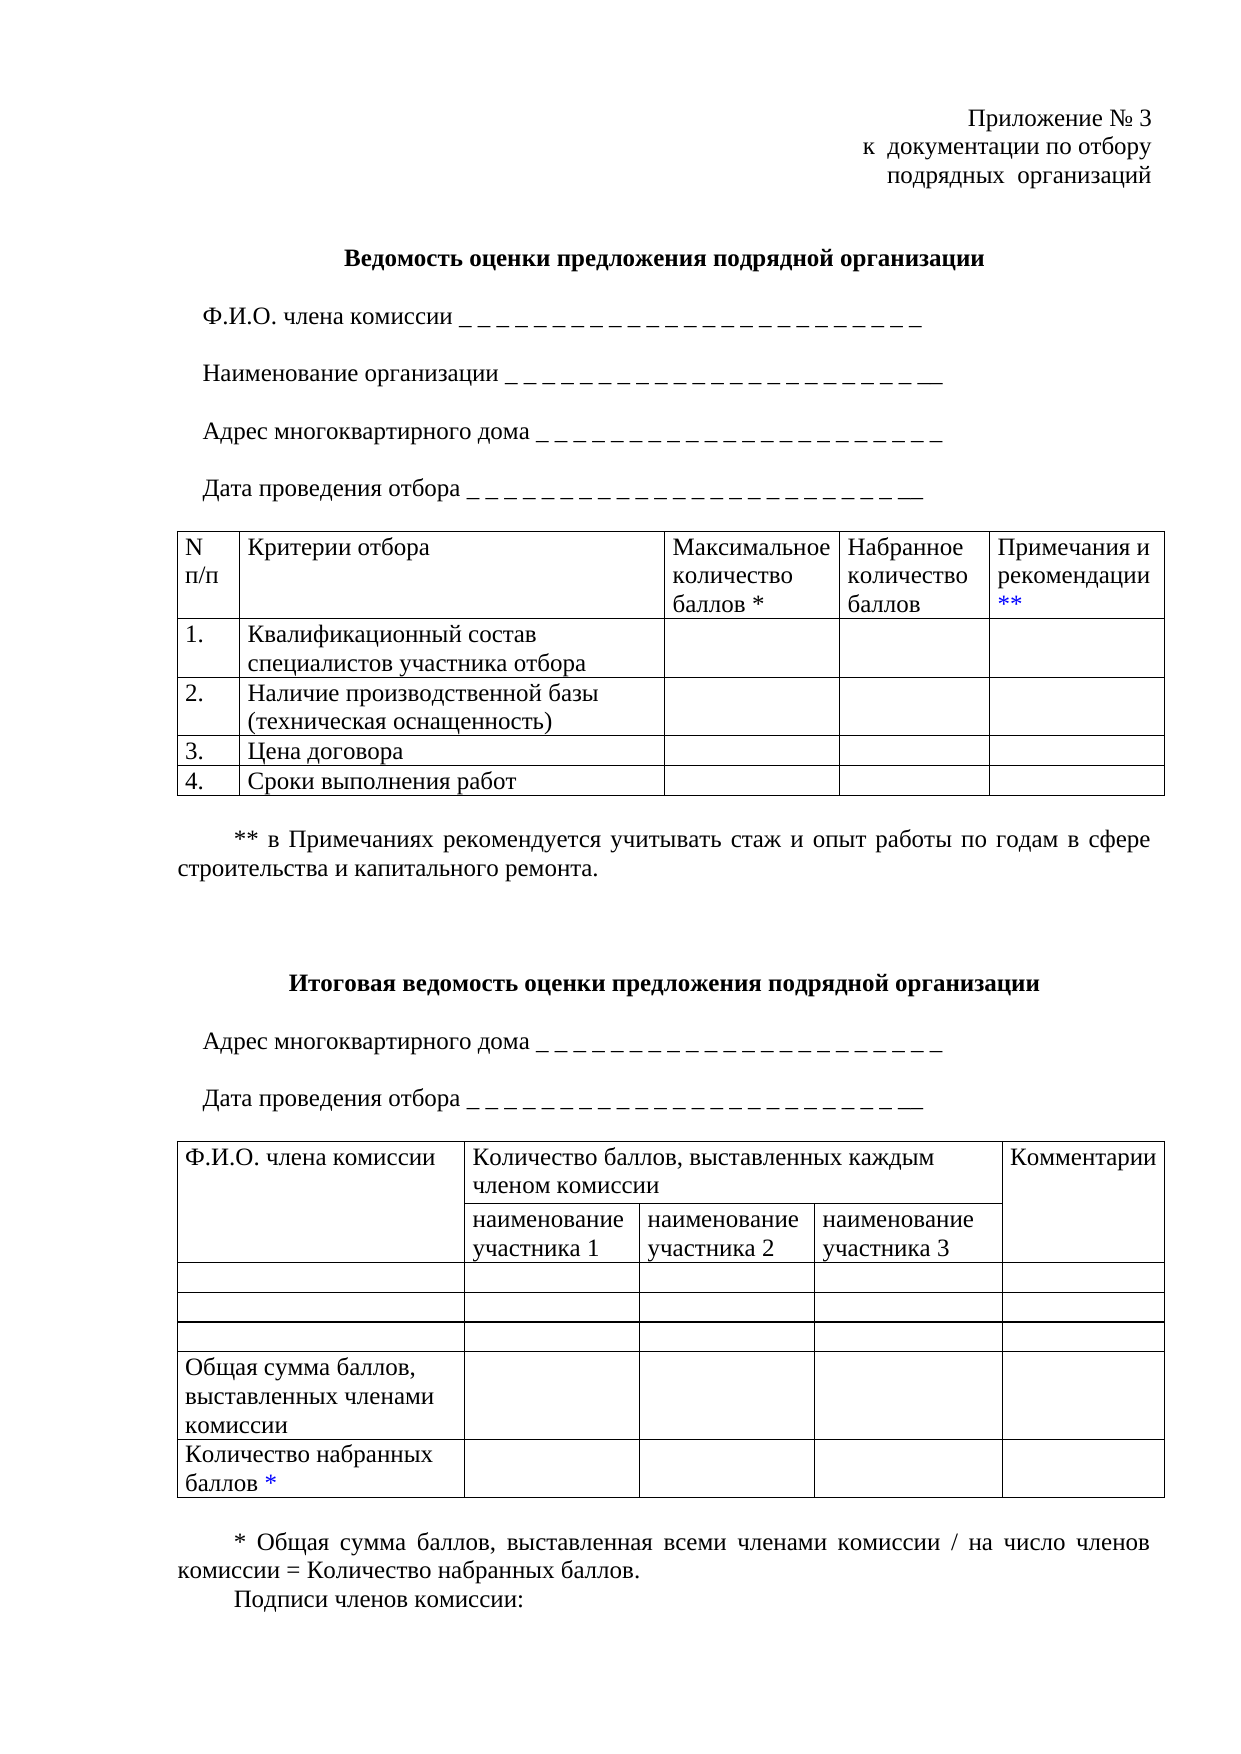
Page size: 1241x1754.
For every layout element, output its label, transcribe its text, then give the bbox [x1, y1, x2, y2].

text Адрес многоквартирного дома _ _ _ _ _ _ _ _ _ _ _ _ _ _ _ _ _ _ _ _ _ _ [177, 416, 1152, 444]
table_cell [1003, 1352, 1164, 1438]
table_cell [815, 1352, 1002, 1438]
table_cell [465, 1323, 639, 1351]
table_header Количество баллов, выставленных каждым членом комиссии [465, 1142, 1002, 1203]
table_cell [1003, 1323, 1164, 1351]
text Ф.И.О. члена комиссии _ _ _ _ _ _ _ _ _ _ _ _ _ _ _ _ _ _ _ _ _ _ _ _ _ [177, 301, 1152, 329]
table_cell [665, 766, 839, 795]
table_cell [665, 619, 839, 677]
table_cell [840, 736, 989, 765]
table_cell [640, 1263, 814, 1292]
text подрядных организаций [177, 160, 1152, 189]
table_cell Количество набранных баллов * [178, 1440, 464, 1497]
text ** в Примечаниях рекомендуется учитывать стаж и опыт работы по годам в сфере строительства и капитального ремонта. [177, 824, 1152, 882]
table_cell [840, 619, 989, 677]
table_cell [990, 736, 1164, 765]
table_cell Наличие производственной базы (техническая оснащенность) [240, 678, 664, 735]
table_cell [640, 1293, 814, 1321]
table_header Набранное количество баллов [840, 532, 989, 618]
table_cell наименование участника 1 [465, 1204, 639, 1262]
table_cell [665, 736, 839, 765]
table_cell [178, 1293, 464, 1321]
text Наименование организации _ _ _ _ _ _ _ _ _ _ _ _ _ _ _ _ _ _ _ _ _ _ __ [177, 358, 1152, 387]
table_cell [840, 678, 989, 735]
table_cell [178, 1323, 464, 1351]
table_cell [1003, 1293, 1164, 1321]
table_cell [1003, 1263, 1164, 1292]
table_cell [990, 619, 1164, 677]
table_cell [465, 1263, 639, 1292]
table_cell [465, 1440, 639, 1497]
table_cell [465, 1293, 639, 1321]
table_cell [815, 1263, 1002, 1292]
table_cell 3. [178, 736, 239, 765]
table_cell наименование участника 2 [640, 1204, 814, 1262]
table_cell Квалификационный состав специалистов участника отбора [240, 619, 664, 677]
table_cell [178, 1263, 464, 1292]
table_cell [990, 766, 1164, 795]
table_header Примечания и рекомендации ** [990, 532, 1164, 618]
table_cell 2. [178, 678, 239, 735]
table_header Критерии отбора [240, 532, 664, 618]
table_cell [1003, 1440, 1164, 1497]
table_cell [640, 1323, 814, 1351]
table_header N п/п [178, 532, 239, 618]
table_cell 1. [178, 619, 239, 677]
table_cell 4. [178, 766, 239, 795]
table_cell [990, 678, 1164, 735]
text Ведомость оценки предложения подрядной организации [177, 243, 1152, 272]
text Дата проведения отбора _ _ _ _ _ _ _ _ _ _ _ _ _ _ _ _ _ _ _ _ _ _ _ __ [177, 1083, 1152, 1112]
table_cell [640, 1352, 814, 1438]
text Итоговая ведомость оценки предложения подрядной организации [177, 968, 1152, 997]
table_cell Сроки выполнения работ [240, 766, 664, 795]
text * Общая сумма баллов, выставленная всеми членами комиссии / на число членов комиссии = Количество набранных баллов. [177, 1527, 1152, 1584]
text Подписи членов комиссии: [177, 1584, 1152, 1613]
table_cell [665, 678, 839, 735]
table_cell [465, 1352, 639, 1438]
table_header Ф.И.О. члена комиссии [178, 1142, 464, 1262]
text к документации по отбору [177, 131, 1152, 160]
text Адрес многоквартирного дома _ _ _ _ _ _ _ _ _ _ _ _ _ _ _ _ _ _ _ _ _ _ [177, 1026, 1152, 1054]
table_cell [840, 766, 989, 795]
table_cell Общая сумма баллов, выставленных членами комиссии [178, 1352, 464, 1438]
text Дата проведения отбора _ _ _ _ _ _ _ _ _ _ _ _ _ _ _ _ _ _ _ _ _ _ _ __ [177, 473, 1152, 502]
table_header Комментарии [1003, 1142, 1164, 1262]
table_cell Цена договора [240, 736, 664, 765]
table_cell [815, 1440, 1002, 1497]
table_cell [815, 1323, 1002, 1351]
table_cell [640, 1440, 814, 1497]
table_cell наименование участника 3 [815, 1204, 1002, 1262]
table_cell [815, 1293, 1002, 1321]
text Приложение № 3 [177, 103, 1152, 131]
table_header Максимальное количество баллов * [665, 532, 839, 618]
